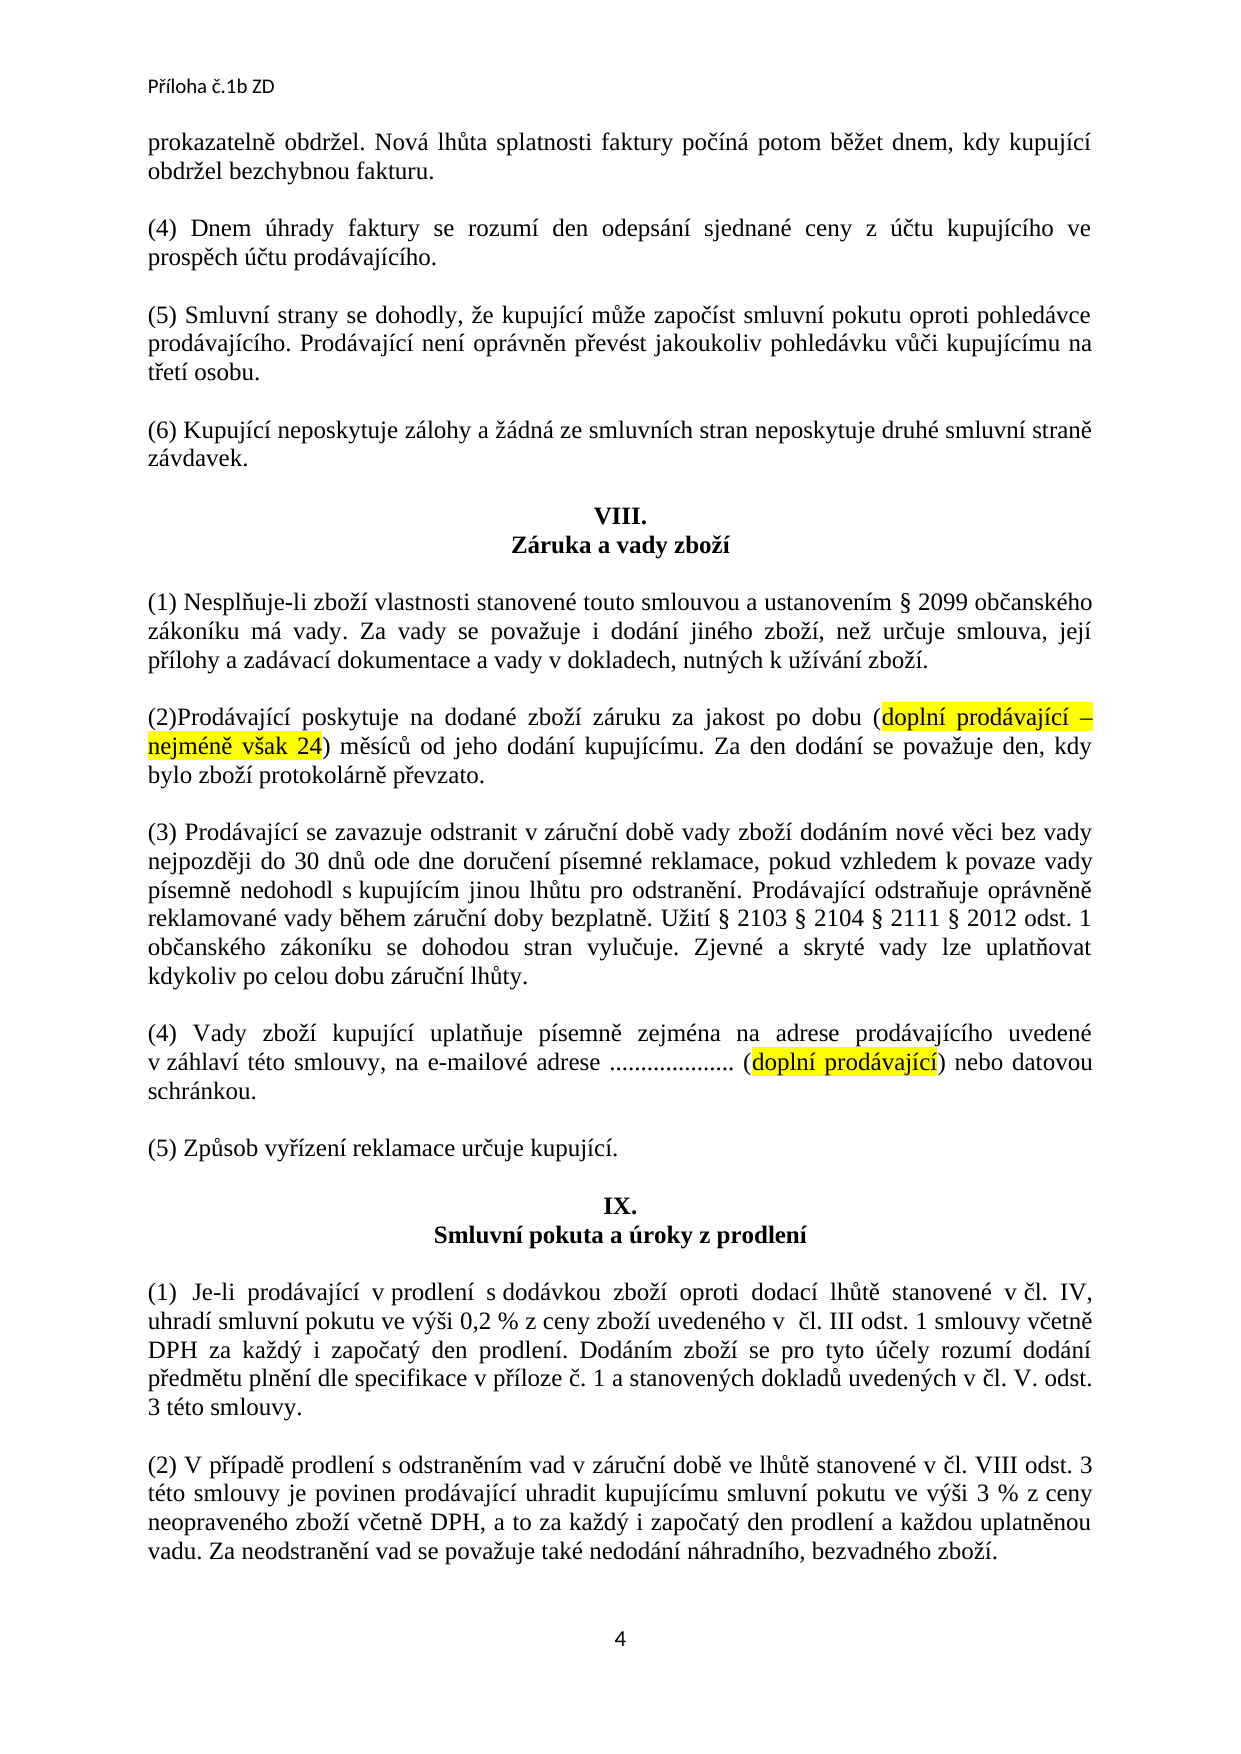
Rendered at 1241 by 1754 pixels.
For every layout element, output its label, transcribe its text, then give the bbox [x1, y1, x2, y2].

text (2) V případě prodlení s odstraněním vad v záruční době ve lhůtě stanovené v čl. VIII odst. 3 této smlouvy je povinen prodávající uhradit kupujícímu smluvní pokutu ve výši 3 % z ceny neopraveného zboží včetně DPH, a to za každý i započatý den prodlení a každou uplatněnou vadu. Za neodstranění vad se považuje také nedodání náhradního, bezvadného zboží. [148, 1450, 1093, 1565]
list Je-li prodávající v prodlení s dodávkou zboží oproti dodací lhůtě stanovené v čl. IV, uhradí smluvní pokutu ve výši 0,2 % z ceny zboží uvedeného v čl. III odst. 1 smlouvy včetně DPH za každý i započatý den prodlení. Dodáním zboží se pro tyto účely rozumí dodání předmětu plnění dle specifikace v příloze č. 1 a stanovených dokladů uvedených v čl. V. odst. 3 této smlouvy. [148, 1277, 1093, 1421]
text (3) Prodávající se zavazuje odstranit v záruční době vady zboží dodáním nové věci bez vady nejpozději do 30 dnů ode dne doručení písemné reklamace, pokud vzhledem k povaze vady písemně nedohodl s kupujícím jinou lhůtu pro odstranění. Prodávající odstraňuje oprávněně reklamované vady během záruční doby bezplatně. Užití § 2103 § 2104 § 2111 § 2012 odst. 1 občanského zákoníku se dohodou stran vylučuje. Zjevné a skryté vady lze uplatňovat kdykoliv po celou dobu záruční lhůty. [148, 817, 1093, 990]
text (5) Smluvní strany se dohodly, že kupující může započíst smluvní pokutu oproti pohledávce prodávajícího. Prodávající není oprávněn převést jakoukoliv pohledávku vůči kupujícímu na třetí osobu. [148, 300, 1093, 386]
text (1) Nesplňuje-li zboží vlastnosti stanovené touto smlouvou a ustanovením § 2099 občanského zákoníku má vady. Za vady se považuje i dodání jiného zboží, než určuje smlouva, její přílohy a zadávací dokumentace a vady v dokladech, nutných k užívání zboží. [148, 587, 1093, 673]
text (4) Dnem úhrady faktury se rozumí den odepsání sjednané ceny z účtu kupujícího ve prospěch účtu prodávajícího. [148, 213, 1093, 271]
text IX. [148, 1191, 1093, 1220]
text VIII. [148, 501, 1093, 530]
text Záruka a vady zboží [148, 530, 1093, 558]
text (5) Způsob vyřízení reklamace určuje kupující. [148, 1133, 1093, 1162]
text (2)Prodávající poskytuje na dodané zboží záruku za jakost po dobu (doplní prodávající – nejméně však 24) měsíců od jeho dodání kupujícímu. Za den dodání se považuje den, kdy bylo zboží protokolárně převzato. [148, 702, 1093, 788]
text Smluvní pokuta a úroky z prodlení [148, 1220, 1093, 1248]
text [148, 127, 1093, 185]
text (4) Vady zboží kupující uplatňuje písemně zejména na adrese prodávajícího uvedené v záhlaví této smlouvy, na e-mailové adrese .................... (doplní prodávající) nebo datovou schránkou. [148, 1018, 1093, 1105]
text (6) Kupující neposkytuje zálohy a žádná ze smluvních stran neposkytuje druhé smluvní straně závdavek. [148, 415, 1093, 472]
